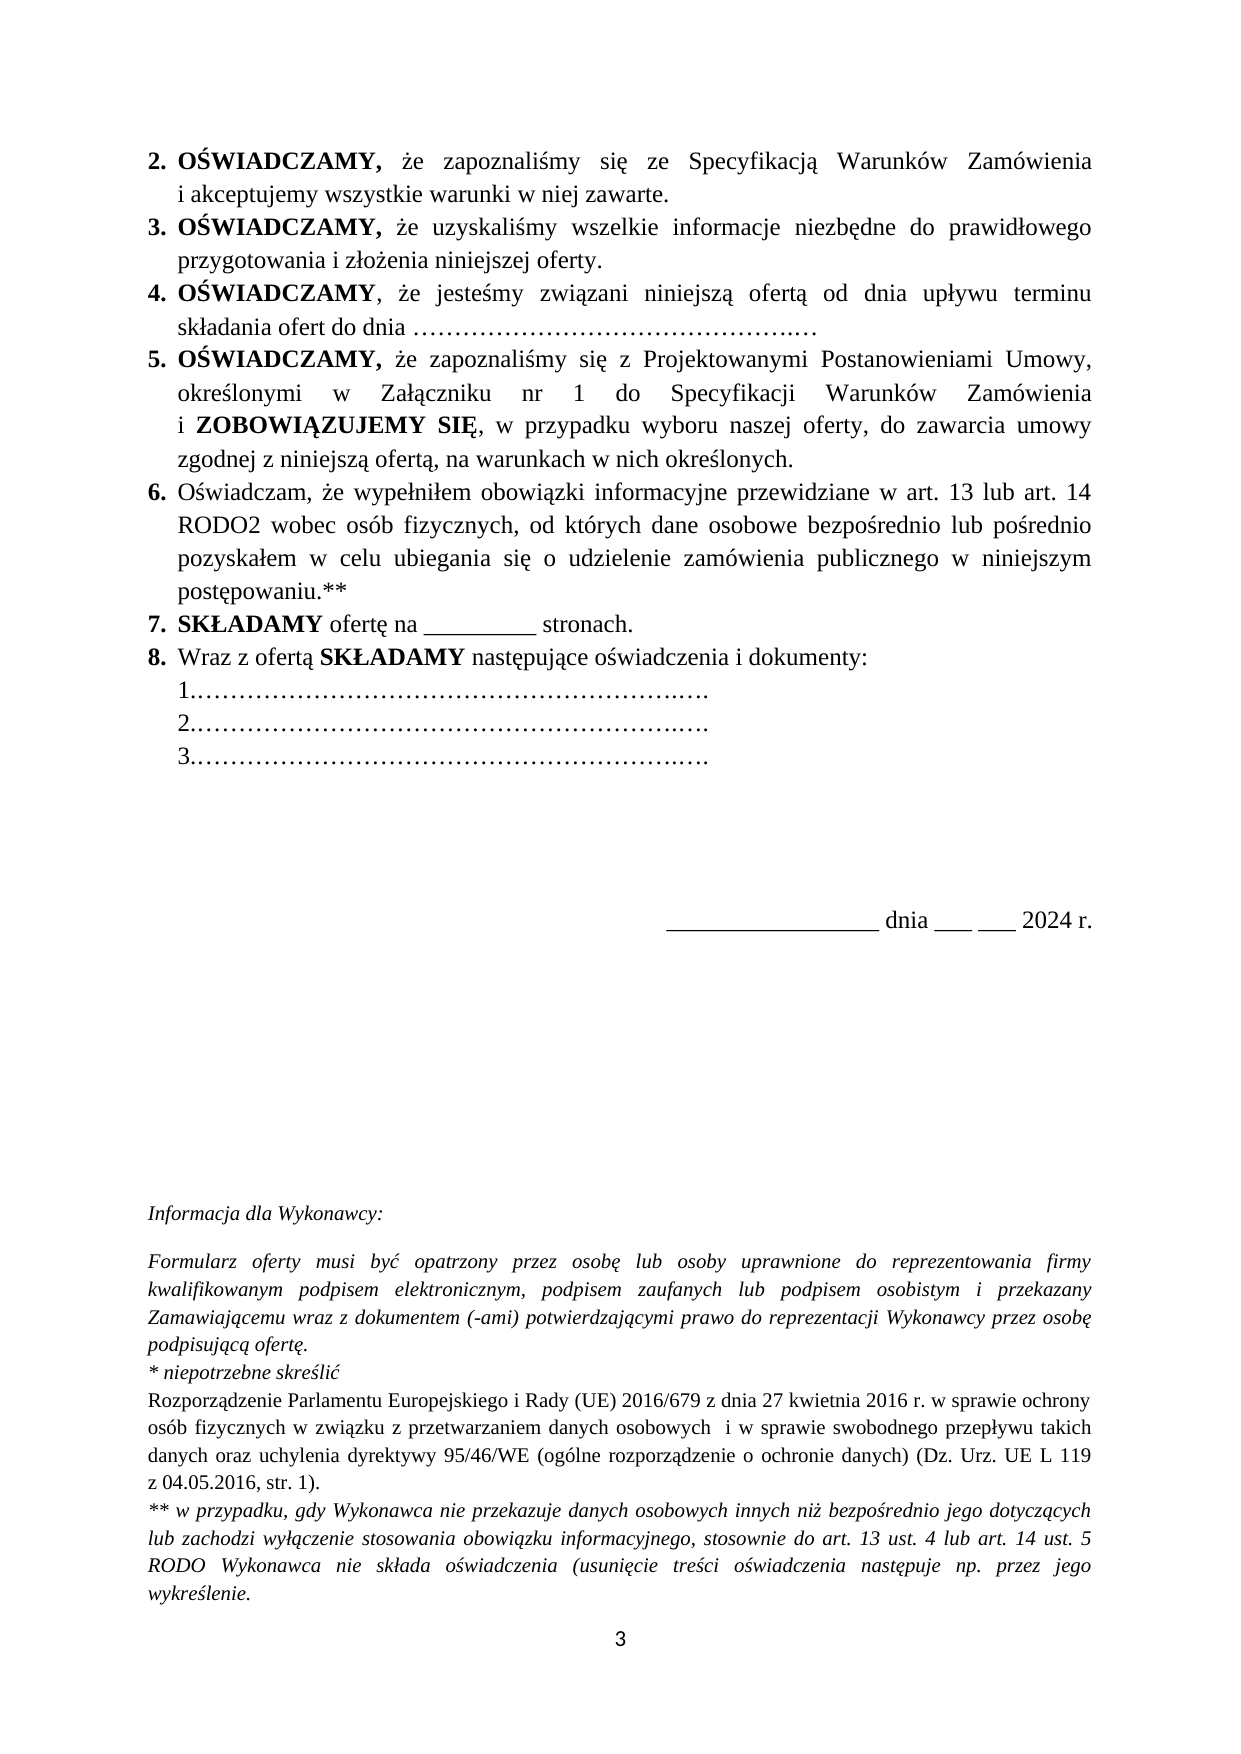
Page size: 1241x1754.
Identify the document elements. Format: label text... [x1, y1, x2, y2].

list ** w przypadku, gdy Wykonawca nie przekazuje danych osobowych innych niż bezpośrednio jego dotyczących lub zachodzi wyłączenie stosowania obowiązku informacyjnego, stosownie do art. 13 ust. 4 lub art. 14 ust. 5 RODO Wykonawca nie składa oświadczenia (usunięcie treści oświadczenia następuje np. przez jego wykreślenie. [148, 1498, 1093, 1605]
list Wraz z ofertą SKŁADAMY następujące oświadczenia i dokumenty: [148, 642, 1093, 671]
list _________________ dnia ___ ___ 2024 r. [177, 905, 1093, 934]
list Rozporządzenie Parlamentu Europejskiego i Rady (UE) 2016/679 z dnia 27 kwietnia 2016 r. w sprawie ochrony osób fizycznych w związku z przetwarzaniem danych osobowych i w sprawie swobodnego przepływu takich danych oraz uchylenia dyrektywy 95/46/WE (ogólne rozporządzenie o ochronie danych) (Dz. Urz. UE L 119 z 04.05.2016, str. 1). [148, 1387, 1093, 1494]
list OŚWIADCZAMY, że zapoznaliśmy się ze Specyfikacją Warunków Zamówienia i akceptujemy wszystkie warunki w niej zawarte. [148, 146, 1093, 208]
list OŚWIADCZAMY, że uzyskaliśmy wszelkie informacje niezbędne do prawidłowego przygotowania i złożenia niniejszej oferty. [148, 212, 1093, 274]
list Formularz oferty musi być opatrzony przez osobę lub osoby uprawnione do reprezentowania firmy kwalifikowanym podpisem elektronicznym, podpisem zaufanych lub podpisem osobistym i przekazany Zamawiającemu wraz z dokumentem (-ami) potwierdzającymi prawo do reprezentacji Wykonawcy przez osobę podpisującą ofertę. [148, 1249, 1093, 1356]
text Informacja dla Wykonawcy: [148, 1201, 1093, 1225]
list * niepotrzebne skreślić [148, 1360, 1093, 1384]
list OŚWIADCZAMY, że jesteśmy związani niniejszą ofertą od dnia upływu terminu składania ofert do dnia ……………………………………….… [148, 278, 1093, 340]
list OŚWIADCZAMY, że zapoznaliśmy się z Projektowanymi Postanowieniami Umowy, określonymi w Załączniku nr 1 do Specyfikacji Warunków Zamówienia i ZOBOWIĄZUJEMY SIĘ, w przypadku wyboru naszej oferty, do zawarcia umowy zgodnej z niniejszą ofertą, na warunkach w nich określonych. [148, 344, 1093, 472]
list SKŁADAMY ofertę na _________ stronach. [148, 609, 1093, 637]
list Oświadczam, że wypełniłem obowiązki informacyjne przewidziane w art. 13 lub art. 14 RODO2 wobec osób fizycznych, od których dane osobowe bezpośrednio lub pośrednio pozyskałem w celu ubiegania się o udzielenie zamówienia publicznego w niniejszym postępowaniu.** [148, 477, 1093, 604]
list 1.………………………………………………….…. 2.………………………………………………….…. 3.………………………………………………….…. [177, 675, 1093, 802]
